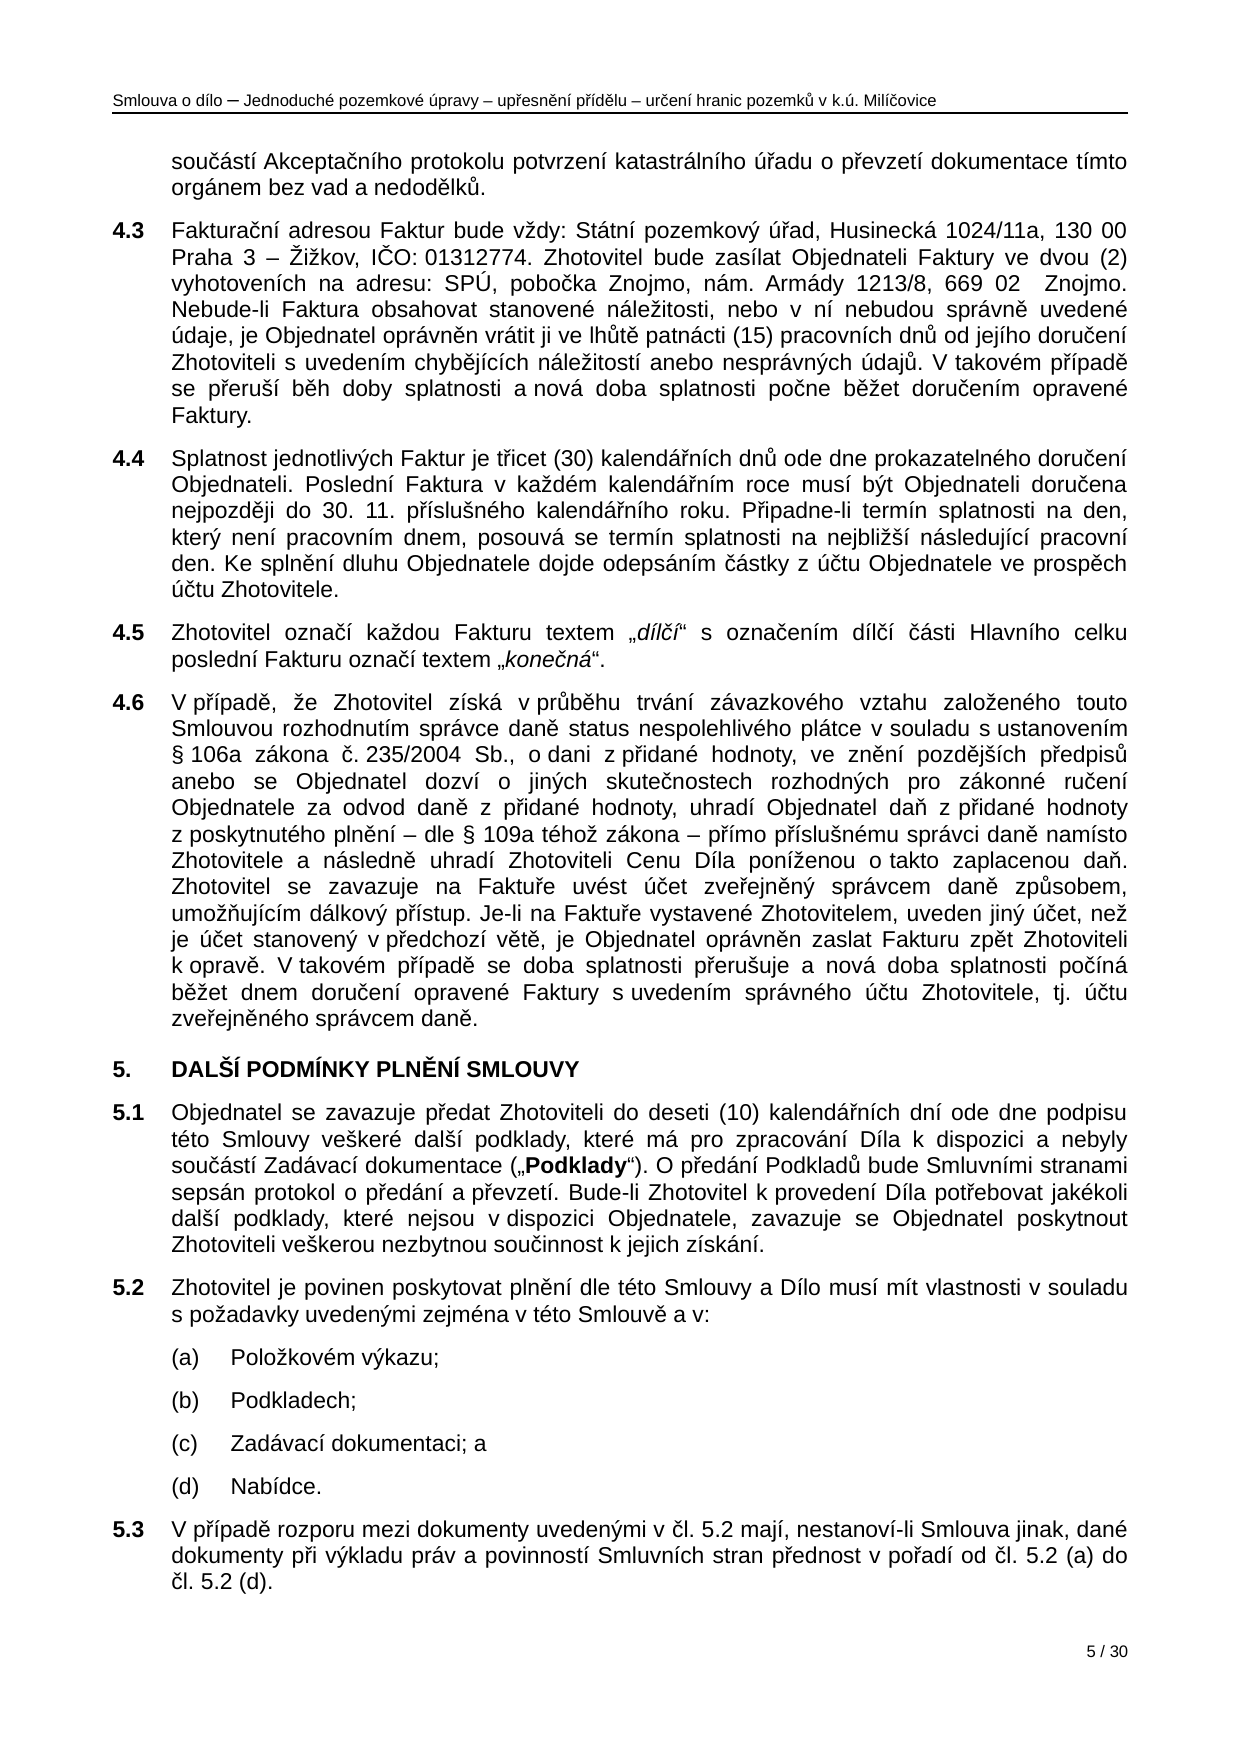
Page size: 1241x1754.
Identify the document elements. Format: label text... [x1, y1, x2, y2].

text Další podmínky Plnění smlouvy [112, 1056, 1128, 1083]
list Zadávací dokumentaci; a [171, 1429, 1128, 1456]
text Fakturační adresou Faktur bude vždy: Státní pozemkový úřad, Husinecká 1024/11a, 130 00 Praha 3 – Žižkov, IČO: 01312774. Zhotovitel bude zasílat Objednateli Faktury ve dvou (2) vyhotoveních na adresu: SPÚ, pobočka Znojmo, nám. Armády 1213/8, 669 02 Znojmo. Nebude-li Faktura obsahovat stanovené náležitosti, nebo v ní nebudou správně uvedené údaje, je Objednatel oprávněn vrátit ji ve lhůtě patnácti (15) pracovních dnů od jejího doručení Zhotoviteli s uvedením chybějících náležitostí anebo nesprávných údajů. V takovém případě se přeruší běh doby splatnosti a nová doba splatnosti počne běžet doručením opravené Faktury. [112, 217, 1128, 428]
text V případě, že Zhotovitel získá v průběhu trvání závazkového vztahu založeného touto Smlouvou rozhodnutím správce daně status nespolehlivého plátce v souladu s ustanovením § 106a zákona č. 235/2004 Sb., o dani z přidané hodnoty, ve znění pozdějších předpisů anebo se Objednatel dozví o jiných skutečnostech rozhodných pro zákonné ručení Objednatele za odvod daně z přidané hodnoty, uhradí Objednatel daň z přidané hodnoty z poskytnutého plnění – dle § 109a téhož zákona – přímo příslušnému správci daně namísto Zhotovitele a následně uhradí Zhotoviteli Cenu Díla poníženou o takto zaplacenou daň. Zhotovitel se zavazuje na Faktuře uvést účet zveřejněný správcem daně způsobem, umožňujícím dálkový přístup. Je-li na Faktuře vystavené Zhotovitelem, uveden jiný účet, než je účet stanovený v předchozí větě, je Objednatel oprávněn zaslat Fakturu zpět Zhotoviteli k opravě. V takovém případě se doba splatnosti přerušuje a nová doba splatnosti počíná běžet dnem doručení opravené Faktury s uvedením správného účtu Zhotovitele, tj. účtu zveřejněného správcem daně. [112, 689, 1128, 1031]
list Podkladech; [171, 1387, 1128, 1413]
text V případě rozporu mezi dokumenty uvedenými v čl. 5.2 mají, nestanoví-li Smlouva jinak, dané dokumenty při výkladu práv a povinností Smluvních stran přednost v pořadí od čl. 5.2 (a) do čl. 5.2 (d). [112, 1516, 1128, 1595]
text Objednatel se zavazuje předat Zhotoviteli do deseti (10) kalendářních dní ode dne podpisu této Smlouvy veškeré další podklady, které má pro zpracování Díla k dispozici a nebyly součástí Zadávací dokumentace („Podklady“). O předání Podkladů bude Smluvními stranami sepsán protokol o předání a převzetí. Bude-li Zhotovitel k provedení Díla potřebovat jakékoli další podklady, které nejsou v dispozici Objednatele, zavazuje se Objednatel poskytnout Zhotoviteli veškerou nezbytnou součinnost k jejich získání. [112, 1099, 1128, 1257]
text Zhotovitel označí každou Fakturu textem „dílčí“ s označením dílčí části Hlavního celku poslední Fakturu označí textem „konečná“. [112, 619, 1128, 672]
text Splatnost jednotlivých Faktur je třicet (30) kalendářních dnů ode dne prokazatelného doručení Objednateli. Poslední Faktura v každém kalendářním roce musí být Objednateli doručena nejpozději do 30. 11. příslušného kalendářního roku. Připadne-li termín splatnosti na den, který není pracovním dnem, posouvá se termín splatnosti na nejbližší následující pracovní den. Ke splnění dluhu Objednatele dojde odepsáním částky z účtu Objednatele ve prospěch účtu Zhotovitele. [112, 444, 1128, 603]
list Položkovém výkazu; [171, 1343, 1128, 1370]
text Zhotovitel je povinen poskytovat plnění dle této Smlouvy a Dílo musí mít vlastnosti v souladu s požadavky uvedenými zejména v této Smlouvě a v: [112, 1274, 1128, 1327]
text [112, 148, 1128, 200]
list Nabídce. [171, 1473, 1128, 1499]
